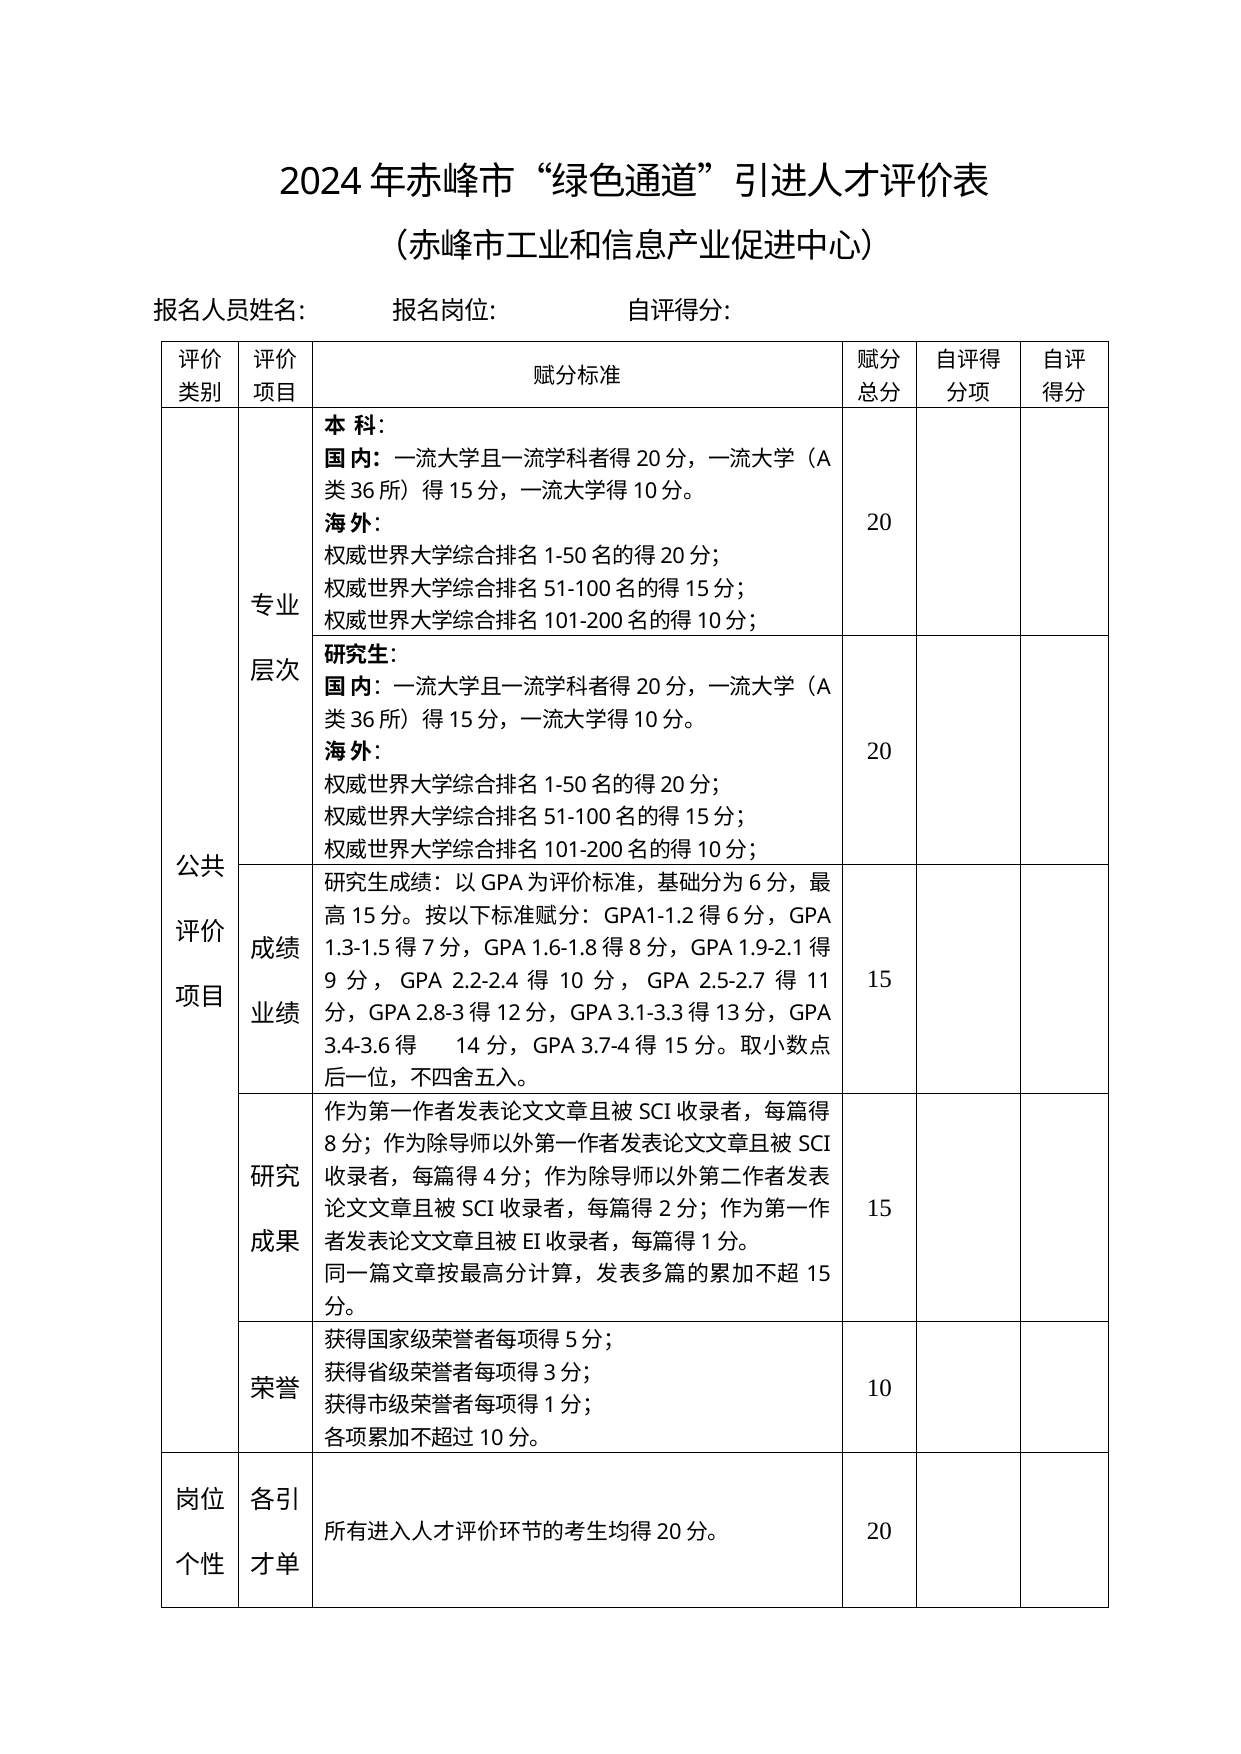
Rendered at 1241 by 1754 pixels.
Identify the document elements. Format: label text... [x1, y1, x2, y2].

table_cell 所有进入人才评价环节的考生均得20分。 [313, 1453, 842, 1607]
table_cell 公共评价项目 [162, 408, 238, 1452]
table_cell [1021, 1094, 1108, 1321]
table_cell 20 [843, 1453, 916, 1607]
table_cell 荣誉 [239, 1322, 312, 1452]
table_header 赋分标准 [313, 342, 842, 407]
table_header 赋分 总分 [843, 342, 916, 407]
table_cell 20 [843, 636, 916, 864]
table_cell [1021, 636, 1108, 864]
table_cell 本 科： 国 内：一流大学且一流学科者得20分，一流大学（A类36所）得15分，一流大学得10分。 海 外： 权威世界大学综合排名1-50名的得20分； 权威世界大学综合排名51-100名的得15分； 权威世界大学综合排名101-200名的得10分； [313, 408, 842, 635]
table_cell 获得国家级荣誉者每项得5分； 获得省级荣誉者每项得3分； 获得市级荣誉者每项得1分； 各项累加不超过10分。 [313, 1322, 842, 1452]
table_cell [917, 1453, 1020, 1607]
table_cell [1021, 1322, 1108, 1452]
table_cell [917, 1094, 1020, 1321]
text （赤峰市工业和信息产业促进中心） [153, 211, 1116, 276]
table_cell 作为第一作者发表论文文章且被SCI收录者，每篇得8分；作为除导师以外第一作者发表论文文章且被SCI收录者，每篇得4分；作为除导师以外第二作者发表论文文章且被SCI收录者，每篇得2分；作为第一作者发表论文文章且被EI收录者，每篇得1分。 同一篇文章按最高分计算，发表多篇的累加不超15分。 [313, 1094, 842, 1321]
table_cell [917, 408, 1020, 635]
table_cell 成绩业绩 [239, 865, 312, 1092]
table_cell [917, 636, 1020, 864]
text 2024年赤峰市“绿色通道”引进人才评价表 [153, 146, 1116, 211]
table_cell 15 [843, 865, 916, 1092]
table_cell 10 [843, 1322, 916, 1452]
table_header 自评 得分 [1021, 342, 1108, 407]
table_cell 研究生成绩：以GPA为评价标准，基础分为6分，最高15分。按以下标准赋分：GPA1-1.2得6分，GPA 1.3-1.5得7分，GPA 1.6-1.8得8分，GPA 1.9-2.1得9分，GPA 2.2-2.4得10分，GPA 2.5-2.7得11分，GPA 2.8-3得12分，GPA 3.1-3.3得13分，GPA 3.4-3.6得 14分，GPA 3.7-4得15分。取小数点后一位，不四舍五入。 [313, 865, 842, 1092]
table_header 评价类别 [162, 342, 238, 407]
table_cell 15 [843, 1094, 916, 1321]
text 报名人员姓名: 报名岗位: 自评得分: [153, 276, 1116, 341]
table_cell 研究生： 国 内：一流大学且一流学科者得20分，一流大学（A类36所）得15分，一流大学得10分。 海 外： 权威世界大学综合排名1-50名的得20分； 权威世界大学综合排名51-100名的得15分； 权威世界大学综合排名101-200名的得10分； [313, 636, 842, 864]
table_cell [1021, 408, 1108, 635]
table_header 评价 项目 [239, 342, 312, 407]
table_cell 研究成果 [239, 1094, 312, 1321]
table_cell [1021, 865, 1108, 1092]
table_cell [917, 1322, 1020, 1452]
table_cell [917, 865, 1020, 1092]
table_cell 岗位个性评价项目 [162, 1453, 238, 1607]
table_cell 各引才单位根据岗位需求自定义 [239, 1453, 312, 1607]
table_header 自评得分项 [917, 342, 1020, 407]
table_cell [1021, 1453, 1108, 1607]
table_cell 20 [843, 408, 916, 635]
table_cell 专业层次 [239, 408, 312, 864]
